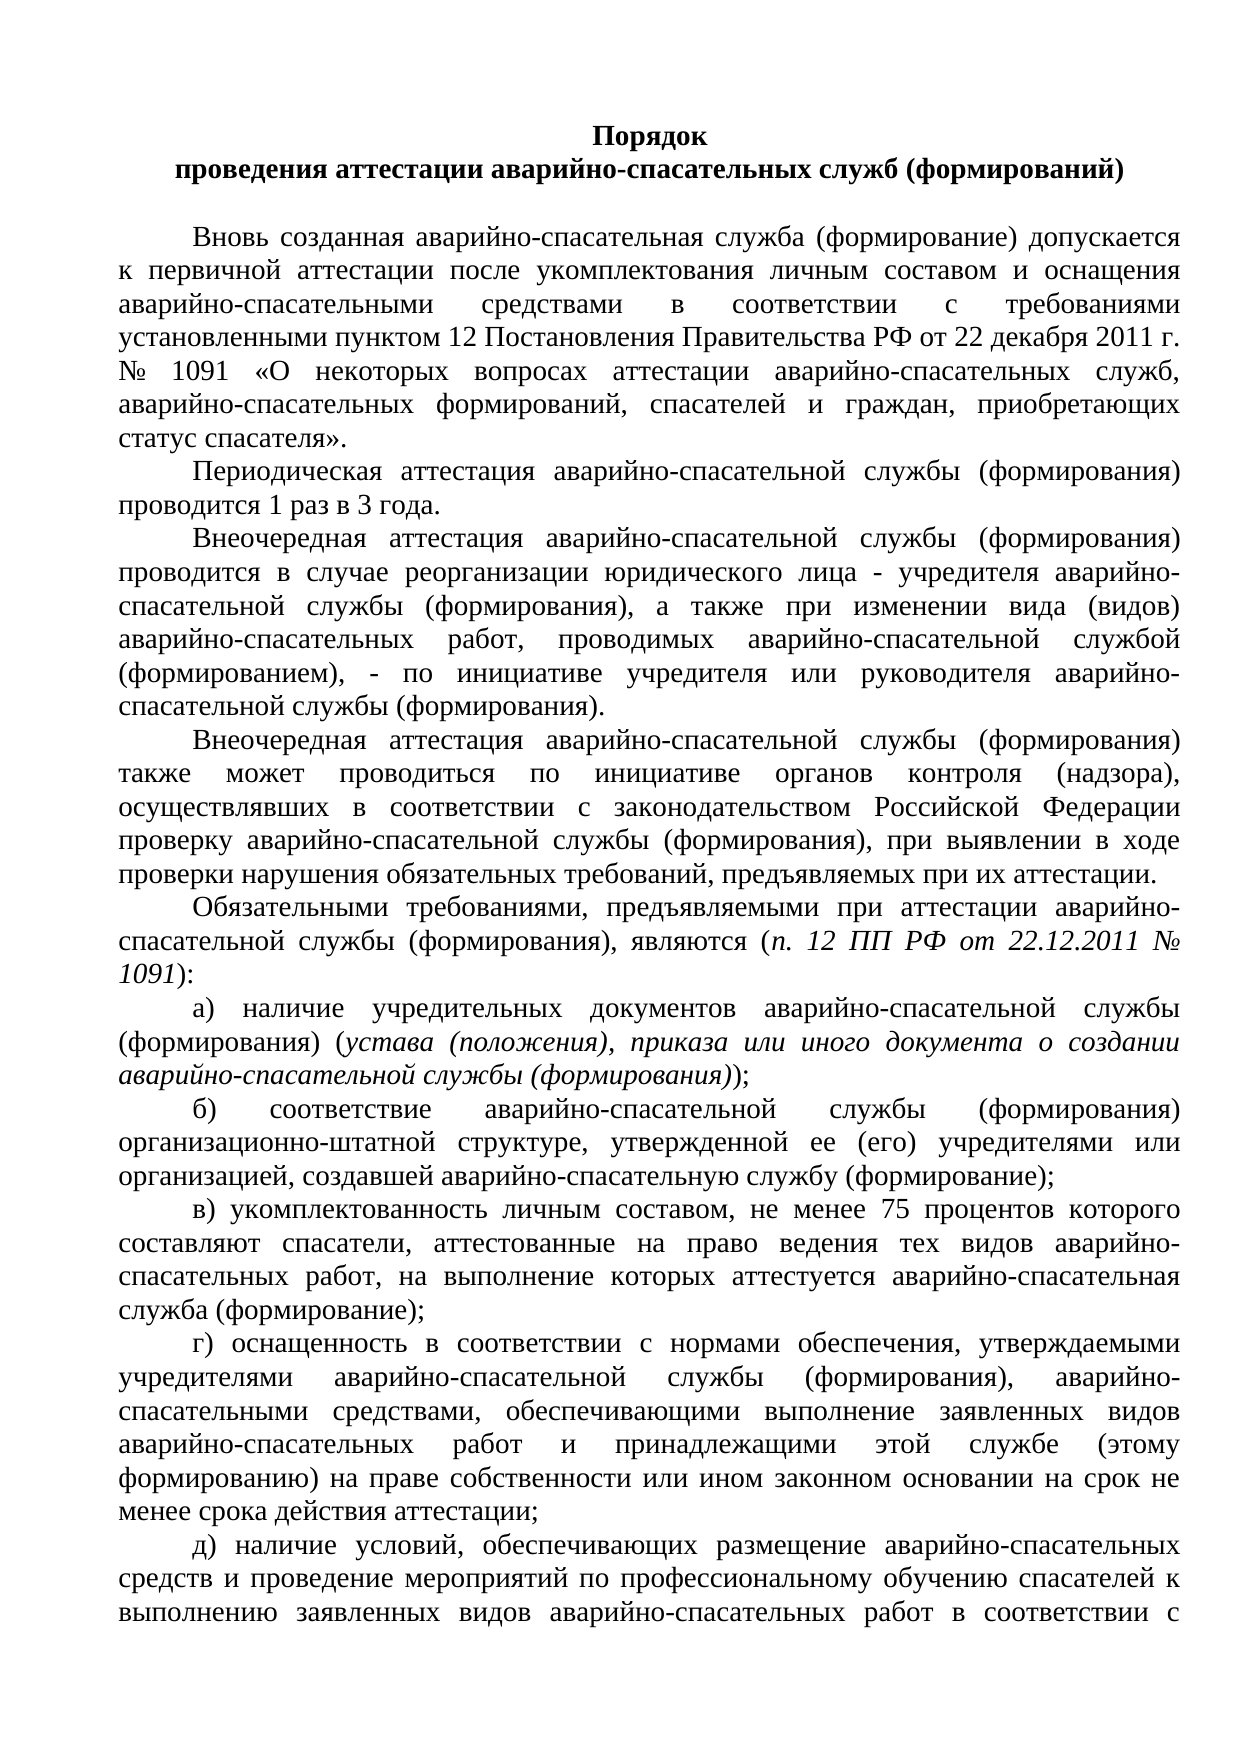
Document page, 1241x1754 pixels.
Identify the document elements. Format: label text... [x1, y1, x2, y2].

text в) укомплектованность личным составом, не менее 75 процентов которого составляют спасатели, аттестованные на право ведения тех видов аварийно-спасательных работ, на выполнение которых аттестуется аварийно-спасательная служба (формирование); [118, 1191, 1181, 1326]
text а) наличие учредительных документов аварийно-спасательной службы (формирования) (устава (положения), приказа или иного документа о создании аварийно-спасательной службы (формирования)); [118, 990, 1181, 1091]
text проведения аттестации аварийно-спасательных служб (формирований) [118, 152, 1181, 185]
text г) оснащенность в соответствии с нормами обеспечения, утверждаемыми учредителями аварийно-спасательной службы (формирования), аварийно-спасательными средствами, обеспечивающими выполнение заявленных видов аварийно-спасательных работ и принадлежащими этой службе (этому формированию) на праве собственности или ином законном основании на срок не менее срока действия аттестации; [118, 1326, 1181, 1527]
text Обязательными требованиями, предъявляемыми при аттестации аварийно-спасательной службы (формирования), являются (п. 12 ПП РФ от 22.12.2011 № 1091): [118, 889, 1181, 990]
text Внеочередная аттестация аварийно-спасательной службы (формирования) проводится в случае реорганизации юридического лица - учредителя аварийно-спасательной службы (формирования), а также при изменении вида (видов) аварийно-спасательных работ, проводимых аварийно-спасательной службой (формированием), - по инициативе учредителя или руководителя аварийно-спасательной службы (формирования). [118, 521, 1181, 722]
text Порядок [118, 118, 1181, 152]
text Внеочередная аттестация аварийно-спасательной службы (формирования) также может проводиться по инициативе органов контроля (надзора), осуществлявших в соответствии с законодательством Российской Федерации проверку аварийно-спасательной службы (формирования), при выявлении в ходе проверки нарушения обязательных требований, предъявляемых при их аттестации. [118, 722, 1181, 889]
text б) соответствие аварийно-спасательной службы (формирования) организационно-штатной структуре, утвержденной ее (его) учредителями или организацией, создавшей аварийно-спасательную службу (формирование); [118, 1091, 1181, 1191]
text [118, 1527, 1181, 1627]
text Периодическая аттестация аварийно-спасательной службы (формирования) проводится 1 раз в 3 года. [118, 453, 1181, 521]
text Вновь созданная аварийно-спасательная служба (формирование) допускается к первичной аттестации после укомплектования личным составом и оснащения аварийно-спасательными средствами в соответствии с требованиями установленными пунктом 12 Постановления Правительства РФ от 22 декабря 2011 г. № 1091 «О некоторых вопросах аттестации аварийно-спасательных служб, аварийно-спасательных формирований, спасателей и граждан, приобретающих статус спасателя». [118, 219, 1181, 453]
